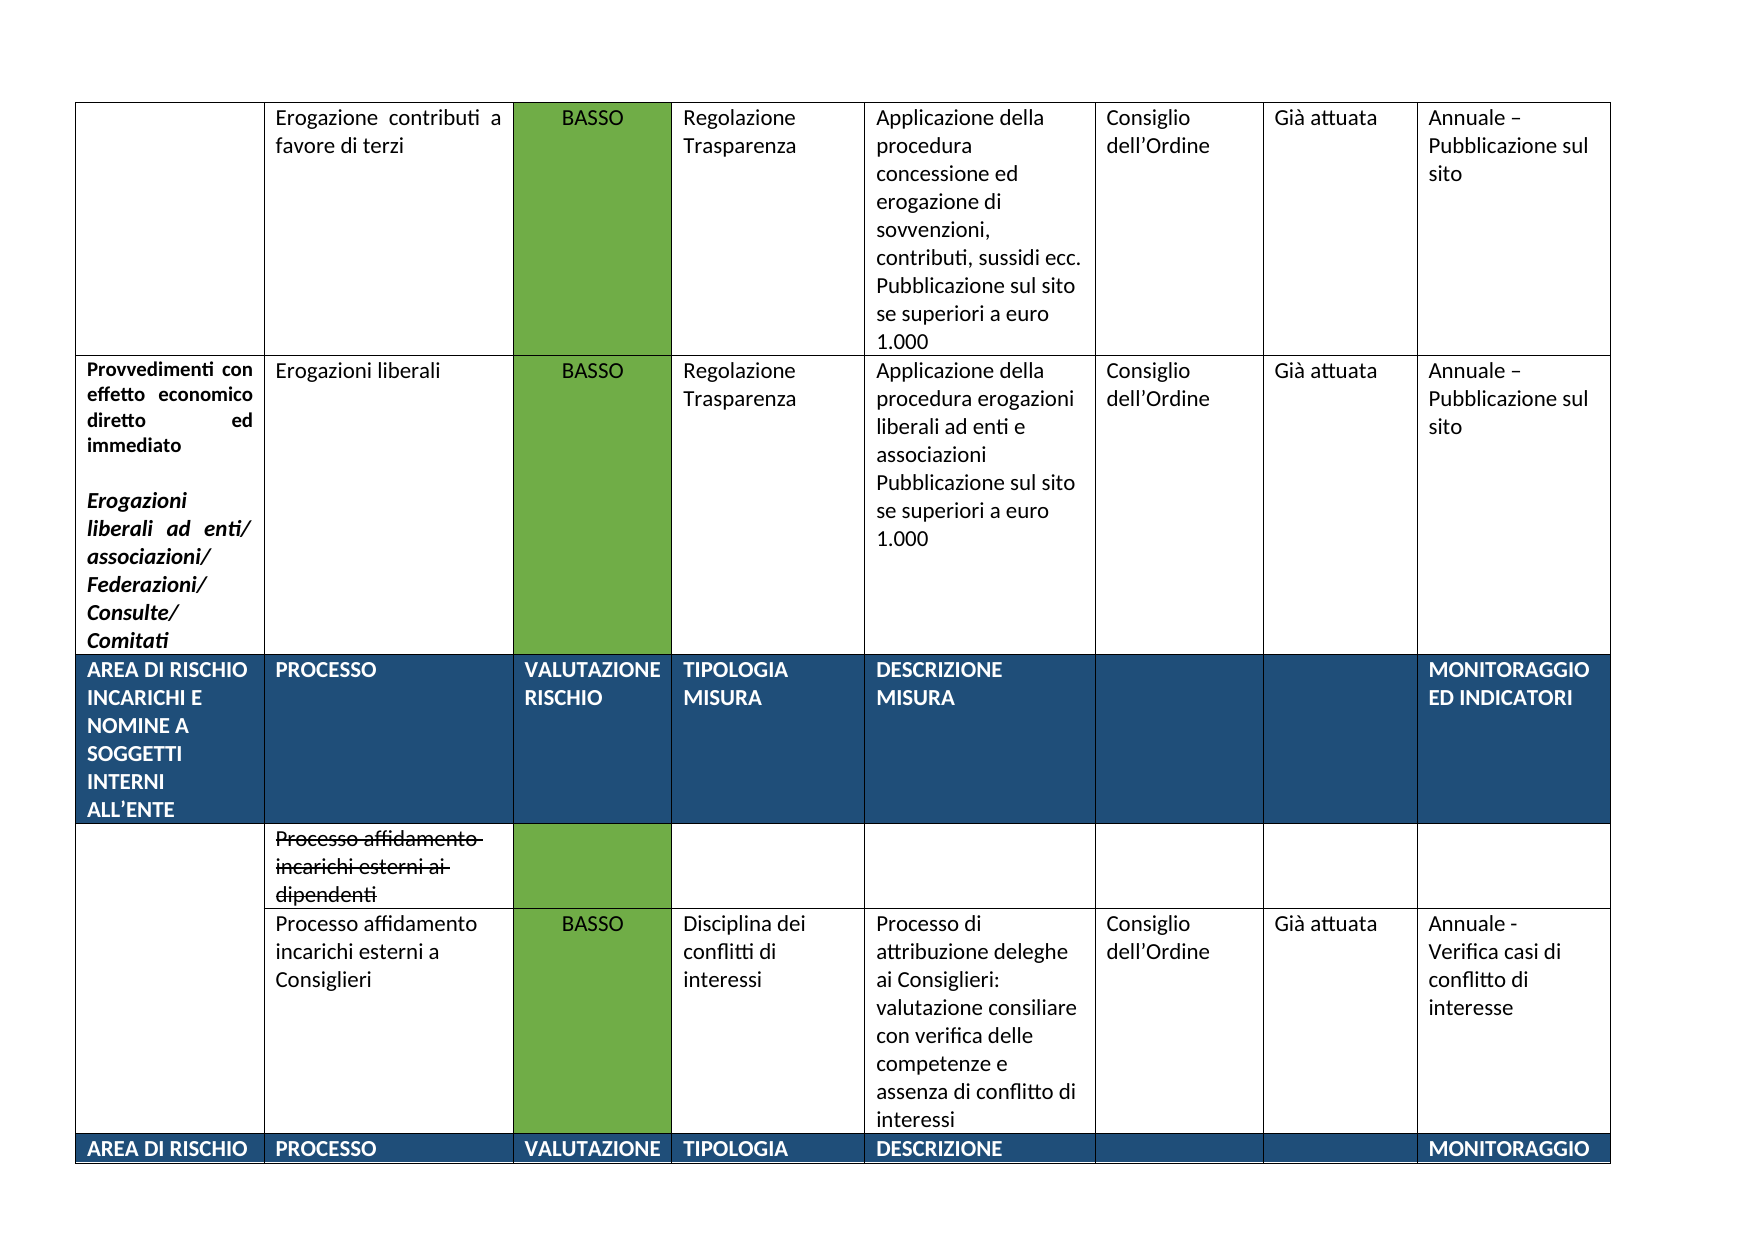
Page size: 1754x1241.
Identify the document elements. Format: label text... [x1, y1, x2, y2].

table_cell [1264, 1134, 1417, 1162]
table_cell BASSO [514, 909, 671, 1133]
table_cell PROCESSO [265, 655, 513, 823]
table_cell PROCESSO [265, 1134, 513, 1162]
table_cell Già attuata [1264, 356, 1417, 654]
table_cell Già attuata [1264, 103, 1417, 355]
table_cell [1264, 824, 1417, 908]
table_cell [1096, 1134, 1263, 1162]
table_cell [1096, 824, 1263, 908]
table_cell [1096, 103, 1263, 355]
table_cell Processo di attribuzione deleghe ai Consiglieri: valutazione consiliare con verifica delle competenze e assenza di conflitto di interessi [865, 909, 1095, 1133]
table_cell [514, 824, 671, 908]
table_cell Applicazione della procedura concessione ed erogazione di sovvenzioni, contributi, sussidi ecc. Pubblicazione sul sito se superiori a euro 1.000 [865, 103, 1095, 355]
table_cell Disciplina dei conflitti di interessi [672, 909, 864, 1133]
table_cell [672, 824, 864, 908]
table_cell [1264, 655, 1417, 823]
table_cell VALUTAZIONE RISCHIO [514, 1134, 671, 1162]
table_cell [1418, 1134, 1610, 1162]
table_cell [865, 824, 1095, 908]
table_cell Processo affidamento incarichi esterni ai dipendenti [265, 824, 513, 908]
table_cell AREA DI RISCHIO INCARICHI E NOMINE A SOGGETTI INTERNI ALL’ENTE [76, 655, 264, 823]
table_cell Annuale – Pubblicazione sul sito [1418, 356, 1610, 654]
table_cell VALUTAZIONE RISCHIO [514, 655, 671, 823]
table_cell [76, 824, 264, 908]
table_cell Provvedimenti con effetto economico diretto ed immediato Erogazioni liberali ad enti/ associazioni/ Federazioni/ Consulte/ Comitati [76, 356, 264, 654]
table_cell [76, 908, 264, 1133]
table_cell Regolazione Trasparenza [672, 356, 864, 654]
table_cell Regolazione Trasparenza [672, 103, 864, 355]
table_cell Applicazione della procedura erogazioni liberali ad enti e associazioni Pubblicazione sul sito se superiori a euro 1.000 [865, 356, 1095, 654]
table_cell [1096, 655, 1263, 823]
table_cell [1418, 824, 1610, 908]
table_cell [76, 1134, 264, 1162]
table_cell Annuale – Pubblicazione sul sito [1418, 103, 1610, 355]
table_cell TIPOLOGIA MISURA [672, 1134, 864, 1162]
table_cell TIPOLOGIA MISURA [672, 655, 864, 823]
table_cell Erogazioni liberali [265, 356, 513, 654]
table_cell Consiglio dell’Ordine [1096, 909, 1263, 1133]
table_cell DESCRIZIONE MISURA [865, 655, 1095, 823]
table_cell Processo affidamento incarichi esterni a Consiglieri [265, 909, 513, 1133]
table_cell [76, 103, 264, 355]
table_cell BASSO [514, 356, 671, 654]
table_cell Consiglio dell’Ordine [1096, 356, 1263, 654]
table_cell Già attuata [1264, 909, 1417, 1133]
table_cell BASSO [514, 103, 671, 355]
table_cell Erogazione contributi a favore di terzi [265, 103, 513, 355]
table_cell DESCRIZIONE MISURA [865, 1134, 1095, 1162]
table_cell MONITORAGGIO ED INDICATORI [1418, 655, 1610, 823]
table_cell Annuale - Verifica casi di conflitto di interesse [1418, 909, 1610, 1133]
